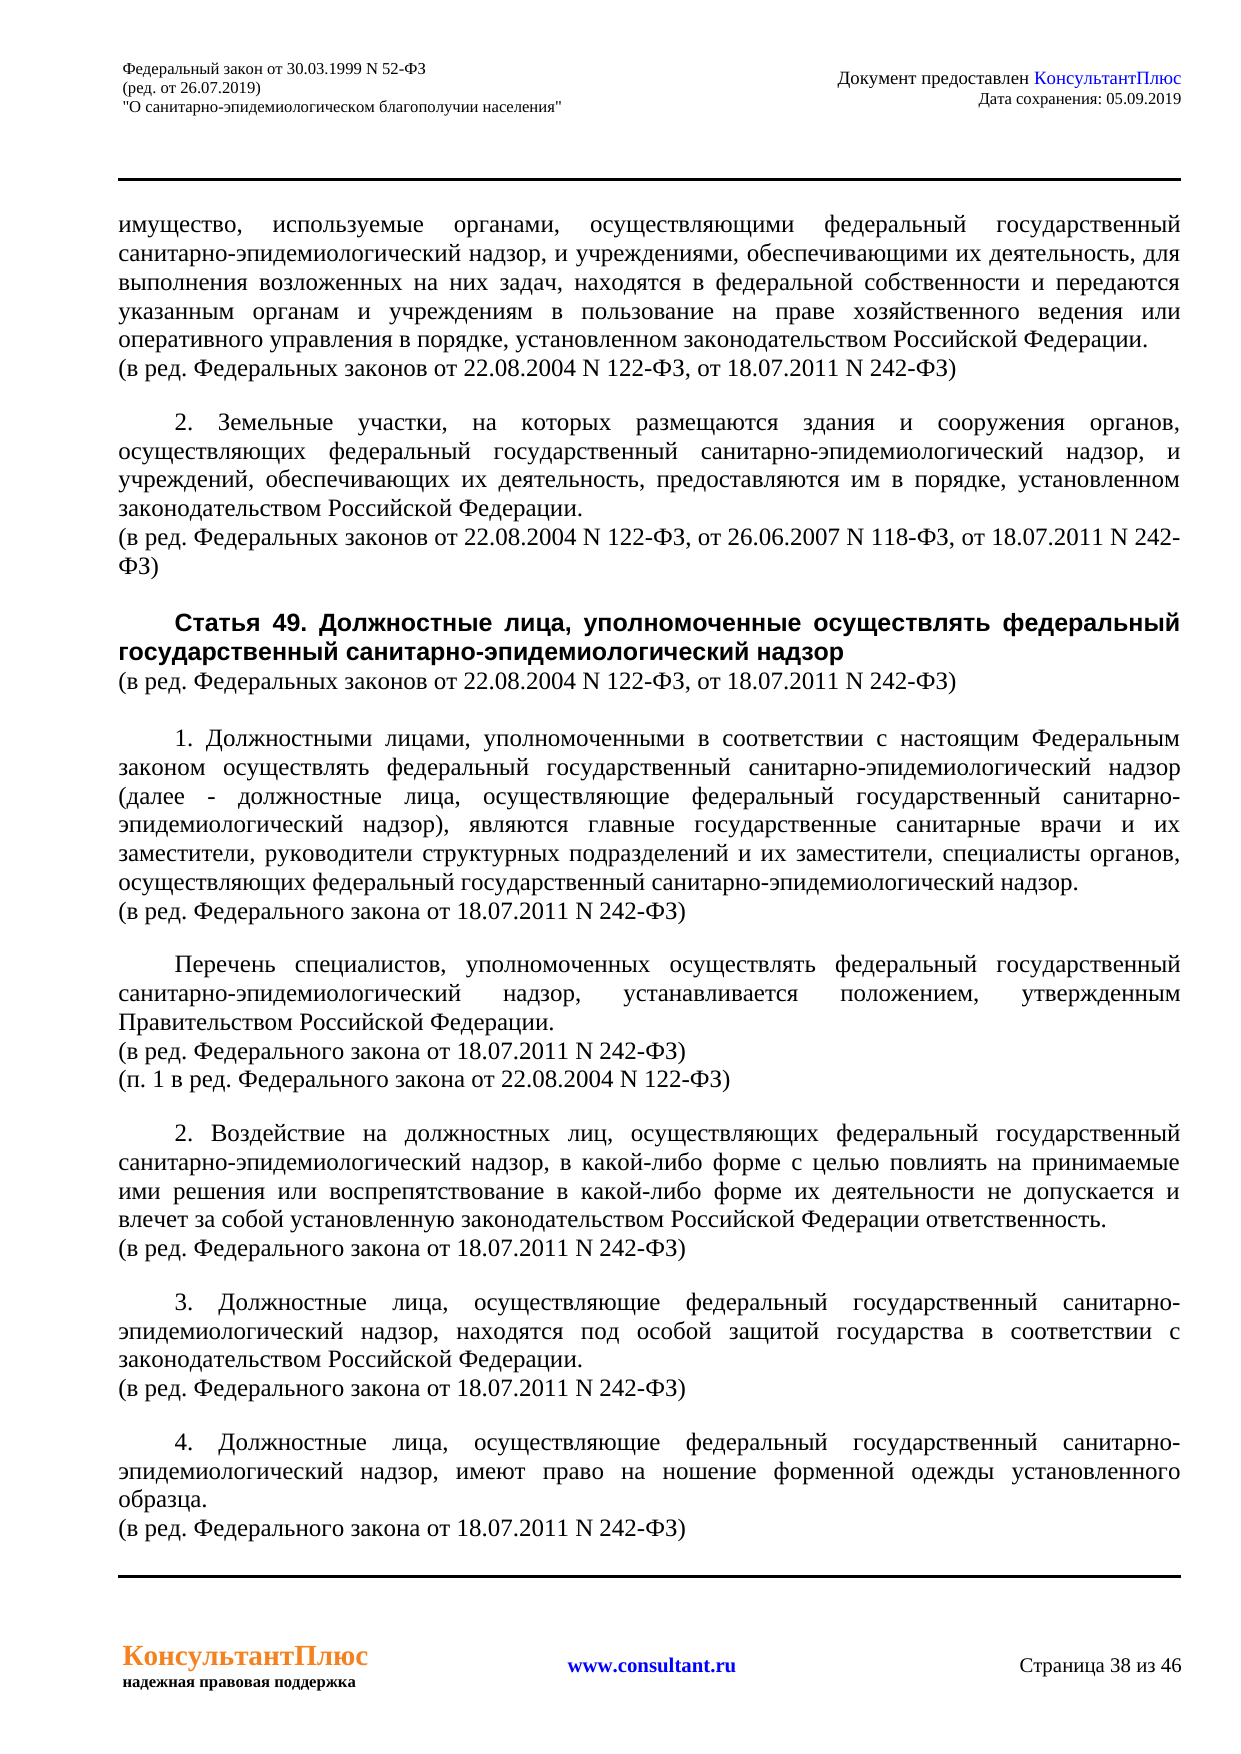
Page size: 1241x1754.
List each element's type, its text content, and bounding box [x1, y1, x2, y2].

text (в ред. Федерального закона от 18.07.2011 N 242-ФЗ) [118, 896, 1181, 924]
text (в ред. Федеральных законов от 22.08.2004 N 122-ФЗ, от 26.06.2007 N 118-ФЗ, от 18.07.2011 N 242-ФЗ) [118, 522, 1181, 579]
title Статья 49. Должностные лица, уполномоченные осуществлять федеральный государственный санитарно-эпидемиологический надзор [118, 608, 1181, 666]
text (в ред. Федерального закона от 18.07.2011 N 242-ФЗ) [118, 1513, 1181, 1542]
text 1. Должностными лицами, уполномоченными в соответствии с настоящим Федеральным законом осуществлять федеральный государственный санитарно-эпидемиологический надзор (далее - должностные лица, осуществляющие федеральный государственный санитарно-эпидемиологический надзор), являются главные государственные санитарные врачи и их заместители, руководители структурных подразделений и их заместители, специалисты органов, осуществляющих федеральный государственный санитарно-эпидемиологический надзор. [118, 723, 1181, 896]
text 2. Воздействие на должностных лиц, осуществляющих федеральный государственный санитарно-эпидемиологический надзор, в какой-либо форме с целью повлиять на принимаемые ими решения или воспрепятствование в какой-либо форме их деятельности не допускается и влечет за собой установленную законодательством Российской Федерации ответственность. [118, 1118, 1181, 1233]
text (в ред. Федеральных законов от 22.08.2004 N 122-ФЗ, от 18.07.2011 N 242-ФЗ) [118, 666, 1181, 694]
text (в ред. Федерального закона от 18.07.2011 N 242-ФЗ) [118, 1036, 1181, 1064]
text 4. Должностные лица, осуществляющие федеральный государственный санитарно-эпидемиологический надзор, имеют право на ношение форменной одежды установленного образца. [118, 1427, 1181, 1513]
text 3. Должностные лица, осуществляющие федеральный государственный санитарно-эпидемиологический надзор, находятся под особой защитой государства в соответствии с законодательством Российской Федерации. [118, 1287, 1181, 1373]
text Перечень специалистов, уполномоченных осуществлять федеральный государственный санитарно-эпидемиологический надзор, устанавливается положением, утвержденным Правительством Российской Федерации. [118, 949, 1181, 1036]
text (в ред. Федерального закона от 18.07.2011 N 242-ФЗ) [118, 1233, 1181, 1262]
text (в ред. Федеральных законов от 22.08.2004 N 122-ФЗ, от 18.07.2011 N 242-ФЗ) [118, 353, 1181, 382]
text (п. 1 в ред. Федерального закона от 22.08.2004 N 122-ФЗ) [118, 1064, 1181, 1093]
text 2. Земельные участки, на которых размещаются здания и сооружения органов, осуществляющих федеральный государственный санитарно-эпидемиологический надзор, и учреждений, обеспечивающих их деятельность, предоставляются им в порядке, установленном законодательством Российской Федерации. [118, 407, 1181, 522]
text (в ред. Федерального закона от 18.07.2011 N 242-ФЗ) [118, 1373, 1181, 1402]
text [118, 209, 1181, 353]
